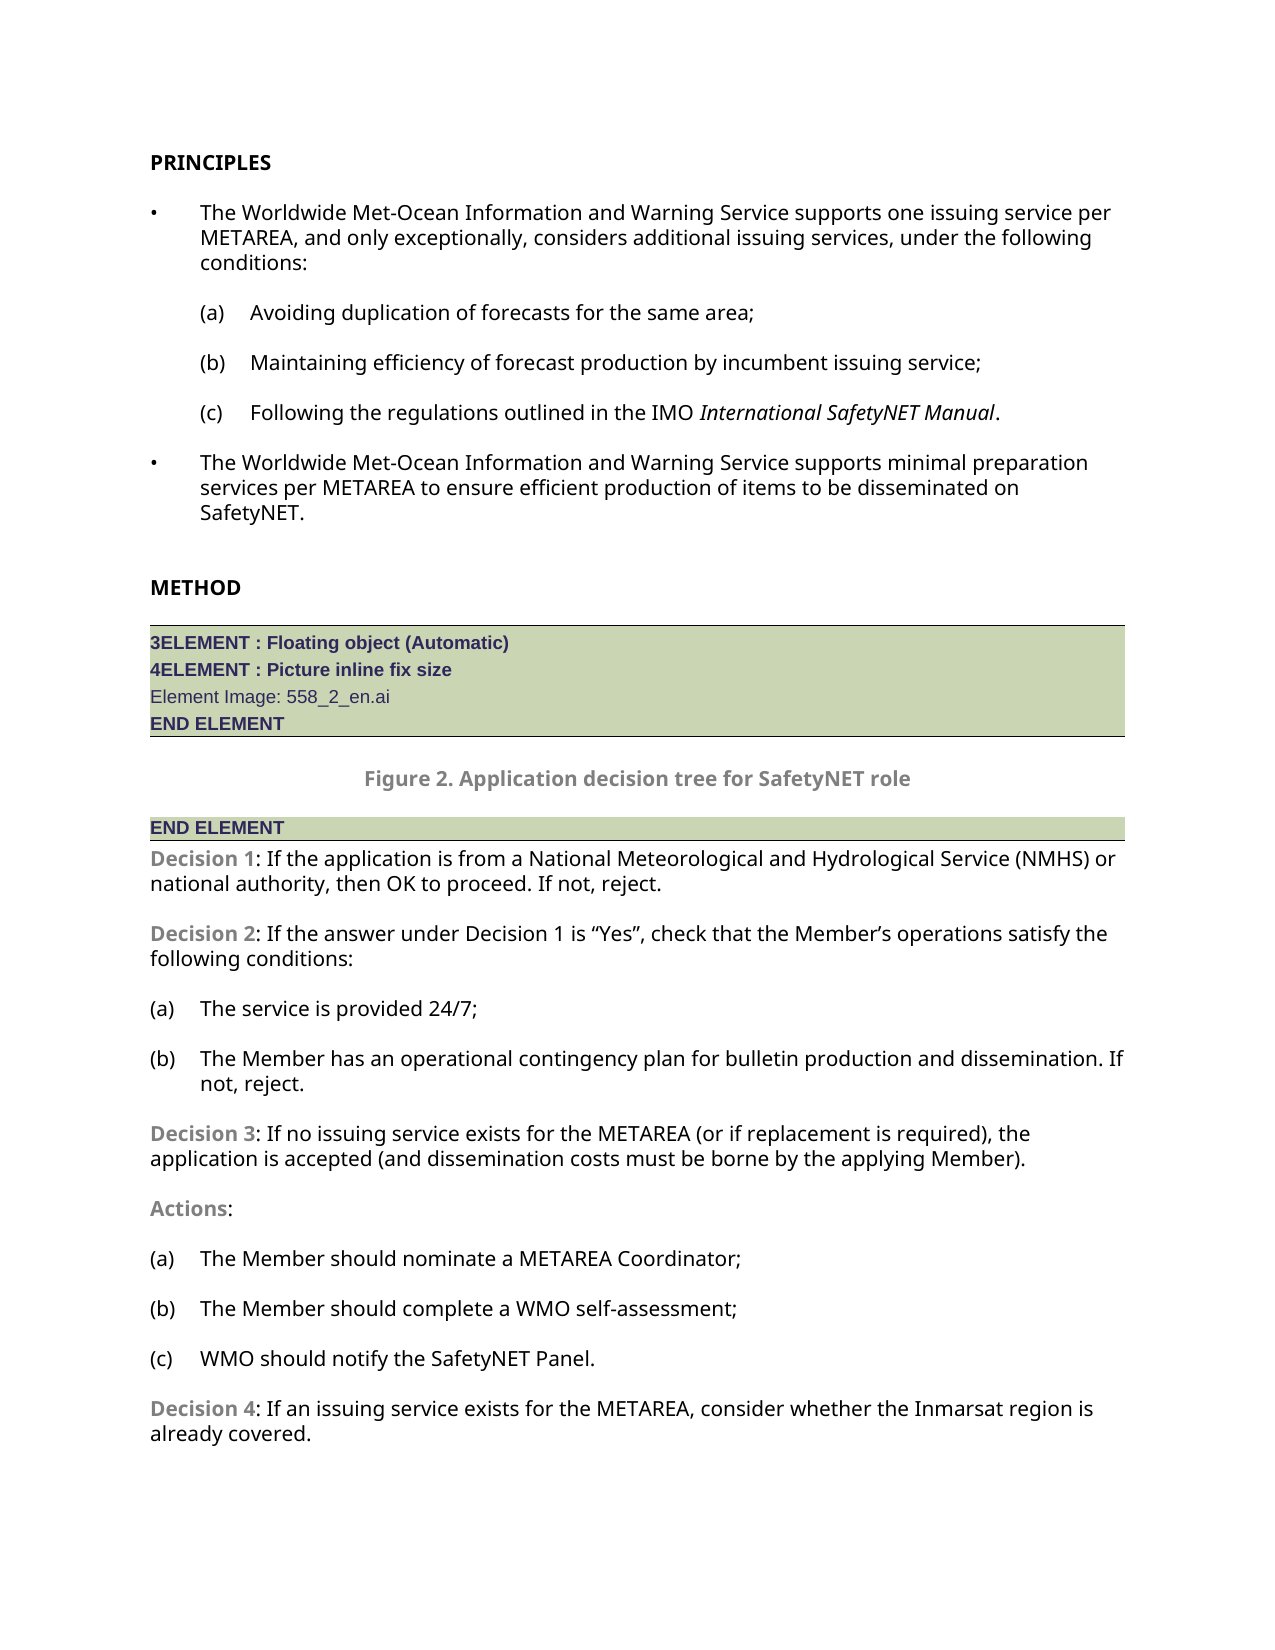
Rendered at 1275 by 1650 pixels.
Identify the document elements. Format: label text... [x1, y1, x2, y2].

text Actions: [150, 1196, 1125, 1221]
text (a) Avoiding duplication of forecasts for the same area; [200, 300, 1125, 325]
text (a) The Member should nominate a METAREA Coordinator; [150, 1246, 1125, 1271]
text Decision 3: If no issuing service exists for the METAREA (or if replacement is required), the application is accepted (and dissemination costs must be borne by the applying Member). [150, 1121, 1125, 1171]
text Decision 4: If an issuing service exists for the METAREA, consider whether the Inmarsat region is already covered. [150, 1396, 1125, 1446]
text Decision 1: If the application is from a National Meteorological and Hydrological Service (NMHS) or national authority, then OK to proceed. If not, reject. [150, 846, 1125, 896]
text (b) The Member has an operational contingency plan for bulletin production and dissemination. If not, reject. [150, 1046, 1125, 1096]
subtitle Method [150, 575, 1125, 600]
text (b) Maintaining efficiency of forecast production by incumbent issuing service; [200, 350, 1125, 375]
text (b) The Member should complete a WMO self-assessment; [150, 1296, 1125, 1321]
text Decision 2: If the answer under Decision 1 is “Yes”, check that the Member’s operations satisfy the following conditions: [150, 921, 1125, 971]
subtitle Principles [150, 150, 1125, 175]
text • The Worldwide Met-Ocean Information and Warning Service supports minimal preparation services per METAREA to ensure efficient production of items to be disseminated on SafetyNET. [150, 450, 1125, 525]
text • The Worldwide Met-Ocean Information and Warning Service supports one issuing service per METAREA, and only exceptionally, considers additional issuing services, under the following conditions: [150, 200, 1125, 275]
text (c) WMO should notify the SafetyNET Panel. [150, 1346, 1125, 1371]
text (c) Following the regulations outlined in the IMO International SafetyNET Manual. [200, 400, 1125, 425]
text (a) The service is provided 24/7; [150, 996, 1125, 1021]
text Figure 2. Application decision tree for SafetyNET role [150, 767, 1125, 792]
